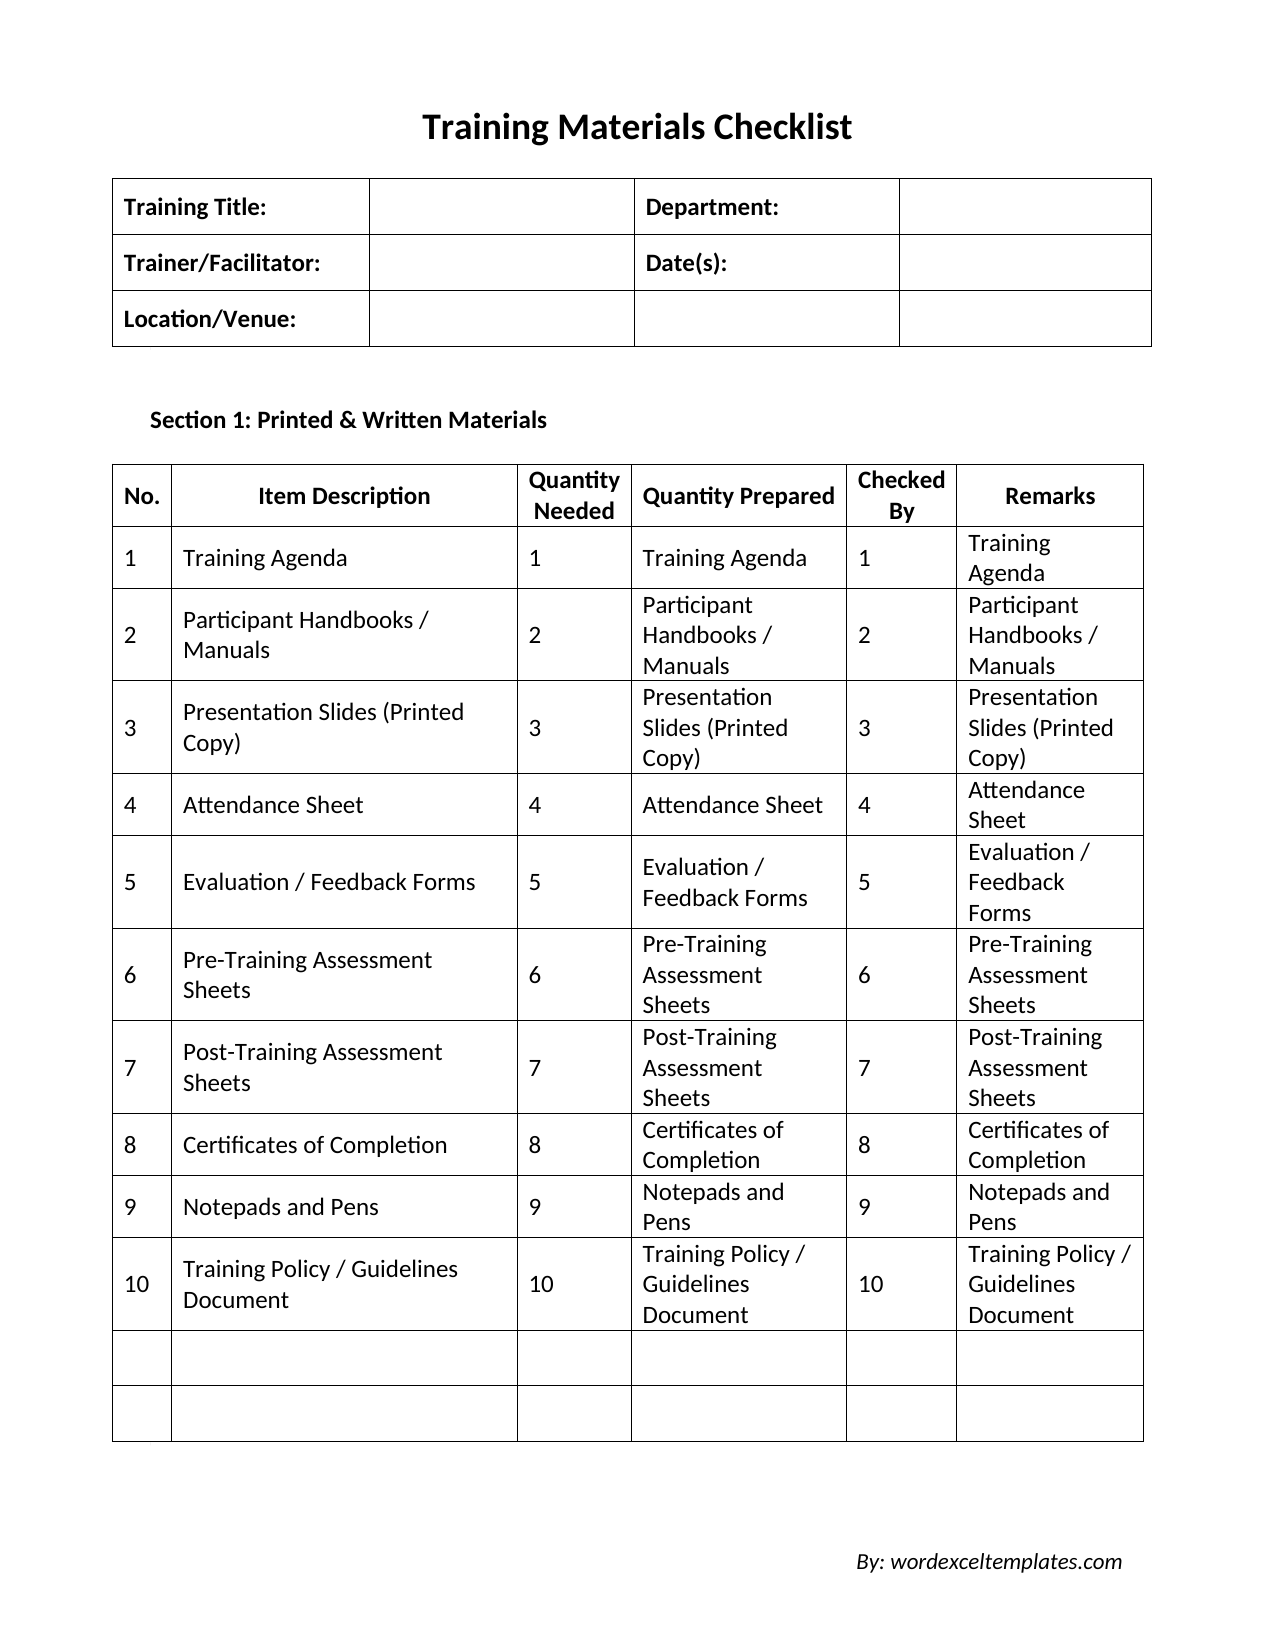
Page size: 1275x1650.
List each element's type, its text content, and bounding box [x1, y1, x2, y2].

table_cell Evaluation / Feedback Forms [632, 836, 846, 928]
table_cell Training Agenda [957, 527, 1143, 588]
table_header Remarks [957, 465, 1143, 526]
table_cell 3 [113, 681, 171, 773]
table_cell 5 [847, 836, 956, 928]
table_cell 8 [847, 1114, 956, 1175]
table_cell Trainer/Facilitator: [113, 235, 369, 290]
table_header Checked By [847, 465, 956, 526]
table_cell 2 [113, 589, 171, 680]
table_cell 7 [518, 1021, 631, 1113]
table_cell Training Policy / Guidelines Document [957, 1238, 1143, 1329]
table_header Department: [635, 179, 899, 234]
table_cell [113, 1386, 171, 1441]
table_cell 3 [518, 681, 631, 773]
table_cell Training Agenda [172, 527, 517, 588]
table_header Training Title: [113, 179, 369, 234]
table_cell [847, 1331, 956, 1385]
table_cell 6 [113, 929, 171, 1020]
table_cell 6 [847, 929, 956, 1020]
table_cell Pre-Training Assessment Sheets [632, 929, 846, 1020]
table_cell 10 [518, 1238, 631, 1329]
table_cell 5 [518, 836, 631, 928]
table_cell Notepads and Pens [172, 1176, 517, 1237]
table_cell Participant Handbooks / Manuals [632, 589, 846, 680]
table_cell 8 [518, 1114, 631, 1175]
table_cell Notepads and Pens [632, 1176, 846, 1237]
table_cell Pre-Training Assessment Sheets [957, 929, 1143, 1020]
table_cell 6 [518, 929, 631, 1020]
table_cell [900, 291, 1151, 346]
table_cell [900, 235, 1151, 290]
table_cell Certificates of Completion [957, 1114, 1143, 1175]
table_cell Presentation Slides (Printed Copy) [957, 681, 1143, 773]
table_cell Location/Venue: [113, 291, 369, 346]
table_cell [518, 1386, 631, 1441]
table_cell Evaluation / Feedback Forms [957, 836, 1143, 928]
table_cell [172, 1386, 517, 1441]
table_cell [370, 291, 634, 346]
table_cell Post-Training Assessment Sheets [632, 1021, 846, 1113]
table_cell Certificates of Completion [172, 1114, 517, 1175]
table_cell Training Policy / Guidelines Document [632, 1238, 846, 1329]
table_cell [113, 1331, 171, 1385]
table_cell [518, 1331, 631, 1385]
table_cell 2 [847, 589, 956, 680]
table_cell Training Agenda [632, 527, 846, 588]
table_cell [632, 1386, 846, 1441]
table_cell [370, 235, 634, 290]
table_cell Participant Handbooks / Manuals [172, 589, 517, 680]
table_cell [635, 291, 899, 346]
table_cell 1 [847, 527, 956, 588]
table_cell 4 [847, 774, 956, 835]
table_cell 1 [113, 527, 171, 588]
table_header Quantity Prepared [632, 465, 846, 526]
text Section 1: Printed & Written Materials [150, 404, 1125, 434]
table_cell Attendance Sheet [632, 774, 846, 835]
table_cell 4 [518, 774, 631, 835]
table_cell Certificates of Completion [632, 1114, 846, 1175]
table_header Item Description [172, 465, 517, 526]
table_cell 8 [113, 1114, 171, 1175]
table_header No. [113, 465, 171, 526]
table_cell Notepads and Pens [957, 1176, 1143, 1237]
table_cell 10 [847, 1238, 956, 1329]
table_cell [172, 1331, 517, 1385]
table_cell Presentation Slides (Printed Copy) [632, 681, 846, 773]
table_cell Pre-Training Assessment Sheets [172, 929, 517, 1020]
text Training Materials Checklist [150, 103, 1125, 149]
table_cell [632, 1331, 846, 1385]
table_cell 9 [113, 1176, 171, 1237]
table_cell 7 [847, 1021, 956, 1113]
table_cell Post-Training Assessment Sheets [957, 1021, 1143, 1113]
table_cell Training Policy / Guidelines Document [172, 1238, 517, 1329]
table_header [370, 179, 634, 234]
table_cell [847, 1386, 956, 1441]
table_cell 10 [113, 1238, 171, 1329]
table_header [900, 179, 1151, 234]
table_cell [957, 1386, 1143, 1441]
table_cell Attendance Sheet [172, 774, 517, 835]
table_cell Date(s): [635, 235, 899, 290]
table_cell Presentation Slides (Printed Copy) [172, 681, 517, 773]
table_cell 9 [847, 1176, 956, 1237]
table_cell 9 [518, 1176, 631, 1237]
table_cell Post-Training Assessment Sheets [172, 1021, 517, 1113]
table_cell Attendance Sheet [957, 774, 1143, 835]
table_cell 5 [113, 836, 171, 928]
table_header Quantity Needed [518, 465, 631, 526]
table_cell 2 [518, 589, 631, 680]
table_cell 7 [113, 1021, 171, 1113]
table_cell Evaluation / Feedback Forms [172, 836, 517, 928]
table_cell [957, 1331, 1143, 1385]
table_cell 3 [847, 681, 956, 773]
table_cell 4 [113, 774, 171, 835]
table_cell Participant Handbooks / Manuals [957, 589, 1143, 680]
table_cell 1 [518, 527, 631, 588]
